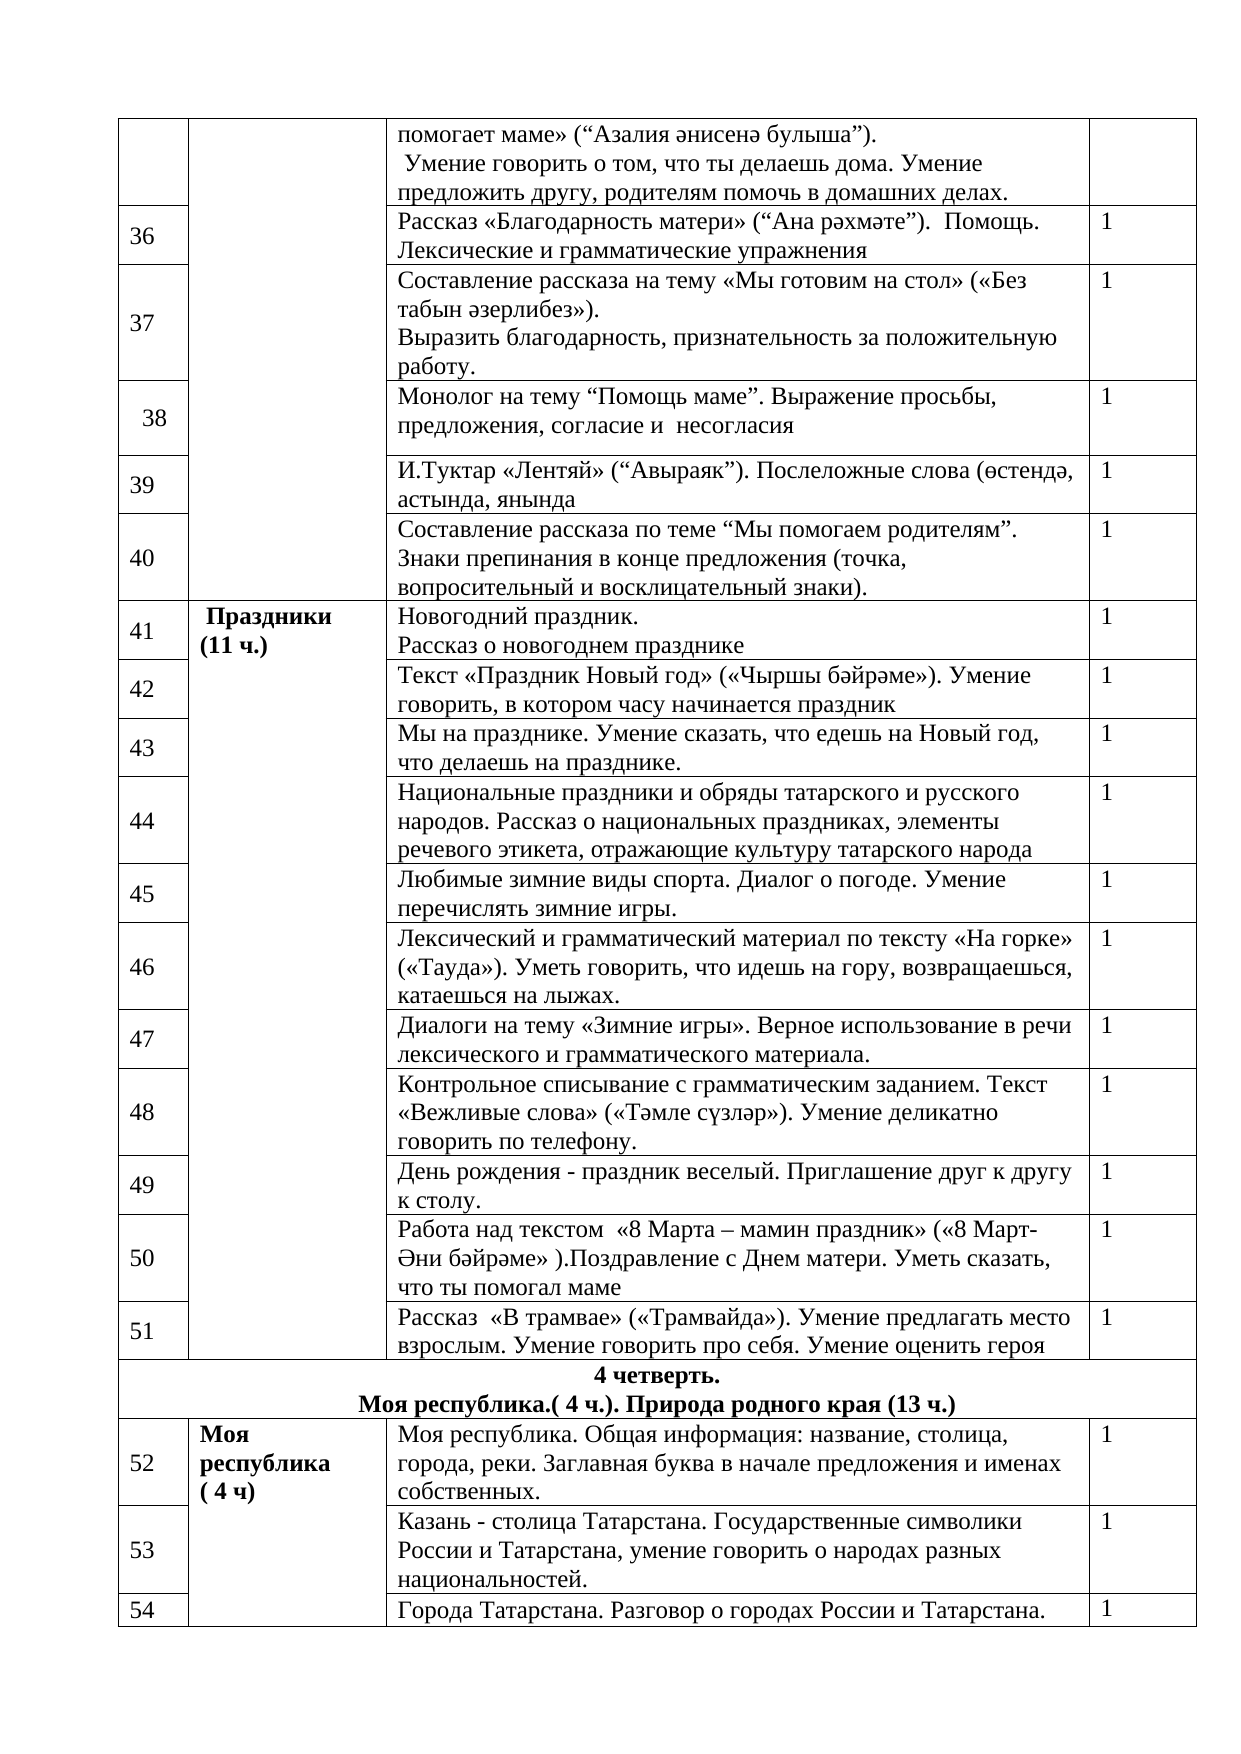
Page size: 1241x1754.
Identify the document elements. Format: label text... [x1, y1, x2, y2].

table_cell Рассказ «Благодарность матери» (“Ана рәхмәте”). Помощь. Лексические и грамматические упражнения [387, 206, 1089, 264]
table_cell Моя республика. Общая информация: название, столица, города, реки. Заглавная буква в начале предложения и именах собственных. [387, 1419, 1089, 1505]
table_cell Любимые зимние виды спорта. Диалог о погоде. Умение перечислять зимние игры. [387, 864, 1089, 922]
table_cell 48 [119, 1069, 188, 1155]
table_cell 40 [119, 514, 188, 600]
table_cell 1 [1090, 1594, 1196, 1626]
table_cell 49 [119, 1156, 188, 1213]
table_cell Текст «Праздник Новый год» («Чыршы бәйрәме»). Умение говорить, в котором часу начинается праздник [387, 660, 1089, 717]
table_cell Рассказ «В трамвае» («Трамвайда»). Умение предлагать место взрослым. Умение говорить про себя. Умение оценить героя [387, 1302, 1089, 1359]
table_cell 1 [1090, 864, 1196, 922]
table_cell 35 [119, 119, 188, 205]
table_cell 1 [1090, 719, 1196, 776]
table_cell Диалоги на тему «Зимние игры». Верное использование в речи лексического и грамматического материала. [387, 1010, 1089, 1068]
table_cell 1 [1090, 1302, 1196, 1359]
table_cell 50 [119, 1215, 188, 1301]
table_cell 1 [1090, 119, 1196, 205]
table_cell Моя республика ( 4 ч) [189, 1419, 386, 1626]
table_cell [387, 119, 1089, 205]
table_cell 1 [1090, 1506, 1196, 1592]
table_cell Мы на празднике. Умение сказать, что едешь на Новый год, что делаешь на празднике. [387, 719, 1089, 776]
table_cell Казань - столица Татарстана. Государственные символики России и Татарстана, умение говорить о народах разных национальностей. [387, 1506, 1089, 1592]
table_cell 42 [119, 660, 188, 717]
table_cell 1 [1090, 1419, 1196, 1505]
table_cell 1 [1090, 777, 1196, 863]
table_cell 41 [119, 601, 188, 659]
table_cell 52 [119, 1419, 188, 1505]
table_cell 37 [119, 265, 188, 380]
table_cell 1 [1090, 1010, 1196, 1068]
table_cell Составление рассказа на тему «Мы готовим на стол» («Без табын әзерлибез»). Выразить благодарность, признательность за положительную работу. [387, 265, 1089, 380]
table_cell Работа над текстом «8 Марта – мамин праздник» («8 Март- Әни бәйрәме» ).Поздравление с Днем матери. Уметь сказать, что ты помогал маме [387, 1215, 1089, 1301]
table_cell 1 [1090, 381, 1196, 454]
table_cell 45 [119, 864, 188, 922]
table_cell Праздники (11 ч.) [189, 601, 386, 1359]
table_cell И.Туктар «Лентяй» (“Авыраяк”). Послеложные слова (өстендә, астында, янында [387, 456, 1089, 513]
table_cell 53 [119, 1506, 188, 1592]
table_cell 47 [119, 1010, 188, 1068]
table_cell 1 [1090, 660, 1196, 717]
table_cell 39 [119, 456, 188, 513]
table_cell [387, 1594, 1089, 1626]
table_cell 4 четверть. Моя республика.( 4 ч.). Природа родного края (13 ч.) [119, 1360, 1196, 1418]
table_cell Составление рассказа по теме “Мы помогаем родителям”. Знаки препинания в конце предложения (точка, вопросительный и восклицательный знаки). [387, 514, 1089, 600]
table_cell Новогодний праздник. Рассказ о новогоднем празднике [387, 601, 1089, 659]
table_cell 1 [1090, 1156, 1196, 1213]
table_cell 1 [1090, 601, 1196, 659]
table_cell 1 [1090, 206, 1196, 264]
table_cell 1 [1090, 265, 1196, 380]
table_cell 43 [119, 719, 188, 776]
table_cell Контрольное списывание с грамматическим заданием. Текст «Вежливые слова» («Тәмле сүзләр»). Умение деликатно говорить по телефону. [387, 1069, 1089, 1155]
table_cell 46 [119, 923, 188, 1009]
table_cell Монолог на тему “Помощь маме”. Выражение просьбы, предложения, согласие и несогласия [387, 381, 1089, 454]
table_cell 38 [119, 381, 188, 454]
table_cell День рождения - праздник веселый. Приглашение друг к другу к столу. [387, 1156, 1089, 1213]
table_cell 1 [1090, 1215, 1196, 1301]
table_cell 1 [1090, 1069, 1196, 1155]
table_cell 51 [119, 1302, 188, 1359]
table_cell 44 [119, 777, 188, 863]
table_cell 1 [1090, 514, 1196, 600]
table_cell 1 [1090, 923, 1196, 1009]
table_cell 1 [1090, 456, 1196, 513]
table_cell Национальные праздники и обряды татарского и русского народов. Рассказ о национальных праздниках, элементы речевого этикета, отражающие культуру татарского народа [387, 777, 1089, 863]
table_cell Лексический и грамматический материал по тексту «На горке» («Тауда»). Уметь говорить, что идешь на гору, возвращаешься, катаешься на лыжах. [387, 923, 1089, 1009]
table_cell 54 [119, 1594, 188, 1626]
table_cell 36 [119, 206, 188, 264]
